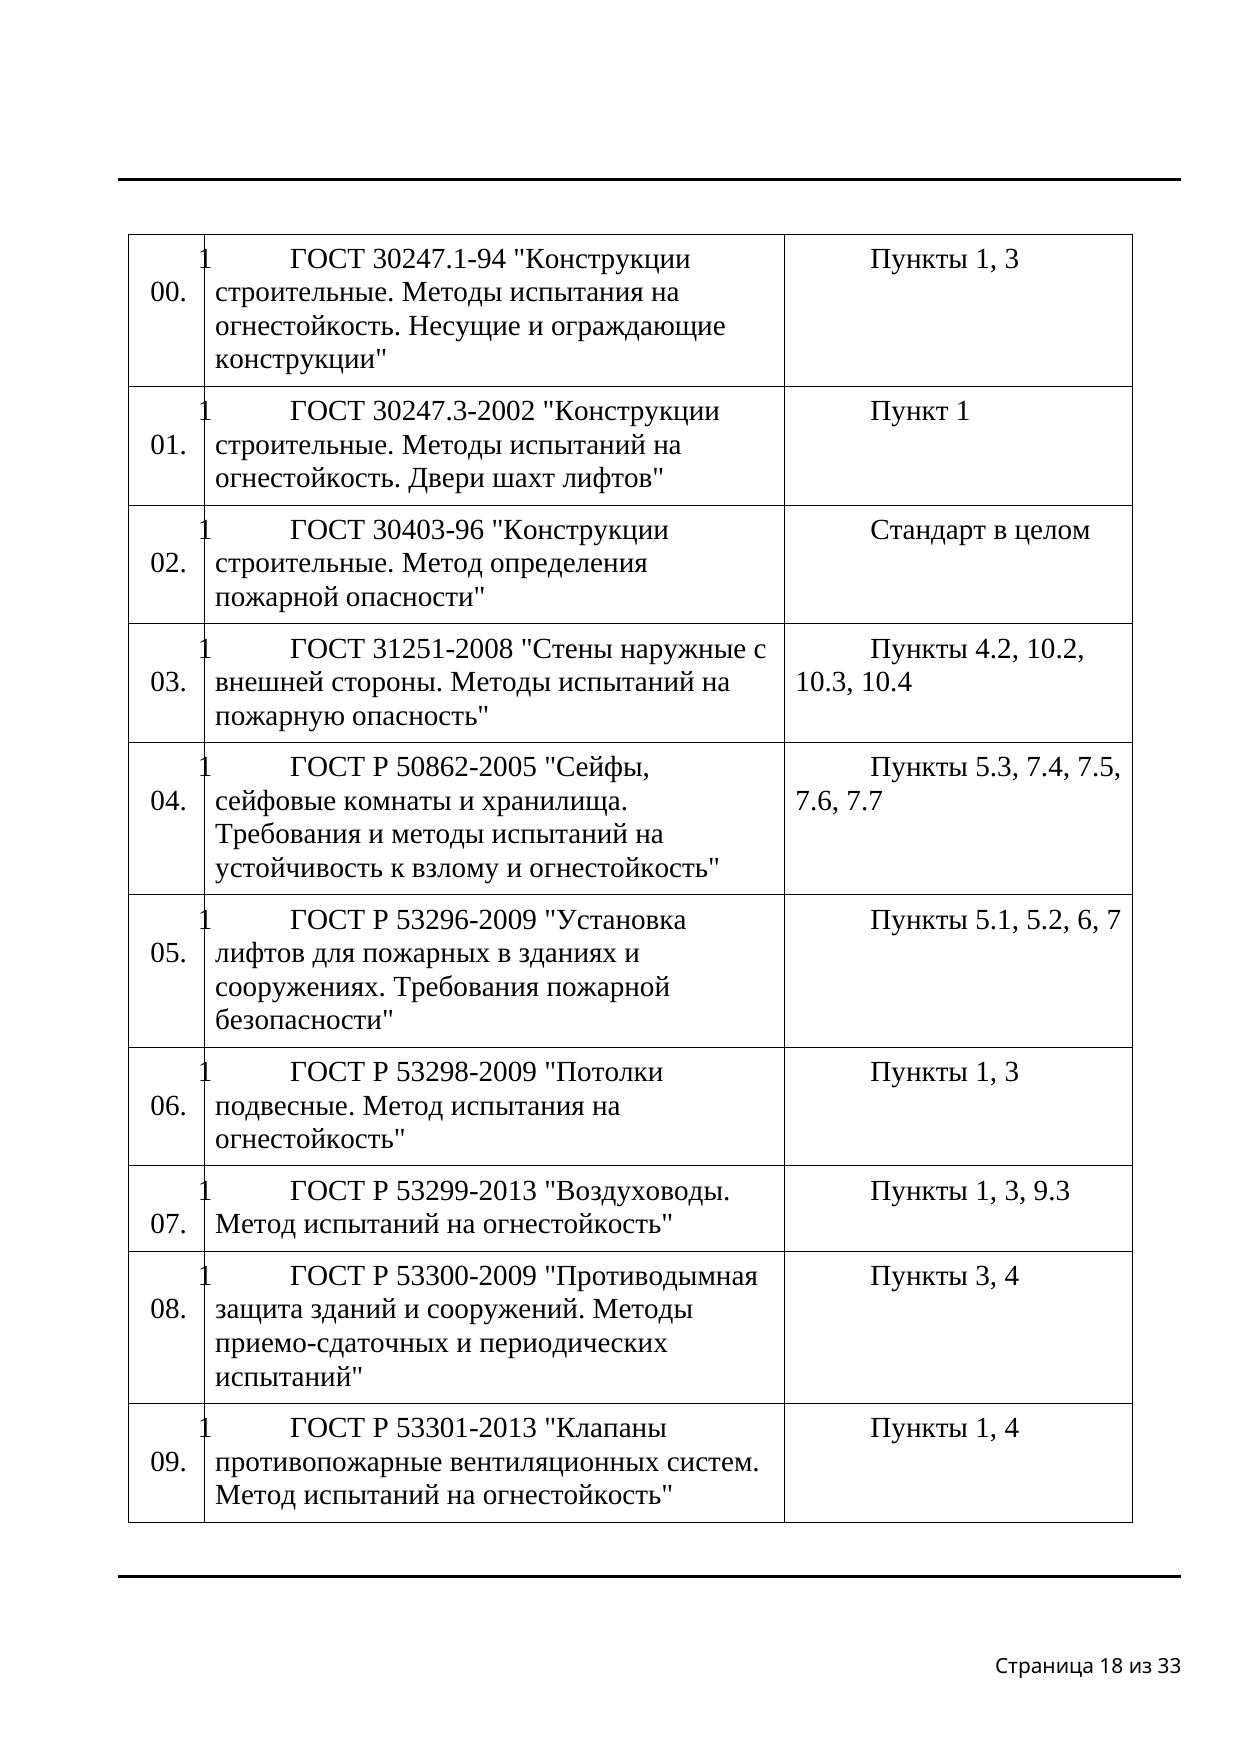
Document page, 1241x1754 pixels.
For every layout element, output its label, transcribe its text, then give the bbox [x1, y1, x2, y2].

table_cell ГОСТ 30403-96 "Конструкции строительные. Метод определения пожарной опасности" [205, 506, 784, 623]
table_cell ГОСТ 30247.3-2002 "Конструкции строительные. Методы испытаний на огнестойкость. Двери шахт лифтов" [205, 387, 784, 504]
table_cell ГОСТ Р 53296-2009 "Установка лифтов для пожарных в зданиях и сооружениях. Требования пожарной безопасности" [205, 895, 784, 1047]
table_cell 108. [129, 1252, 204, 1403]
table_cell Пункты 1, 3 [785, 1048, 1132, 1165]
table_cell ГОСТ 31251-2008 "Стены наружные с внешней стороны. Методы испытаний на пожарную опасность" [205, 624, 784, 742]
table_cell ГОСТ 30247.1-94 "Конструкции строительные. Методы испытания на огнестойкость. Несущие и ограждающие конструкции" [205, 235, 784, 386]
table_cell 106. [129, 1048, 204, 1165]
table_cell 105. [129, 895, 204, 1047]
table_cell Пункты 5.1, 5.2, 6, 7 [785, 895, 1132, 1047]
table_cell ГОСТ Р 53299-2013 "Воздуховоды. Метод испытаний на огнестойкость" [205, 1166, 784, 1251]
table_cell Пункты 1, 3, 9.3 [785, 1166, 1132, 1251]
table_cell ГОСТ Р 50862-2005 "Сейфы, сейфовые комнаты и хранилища. Требования и методы испытаний на устойчивость к взлому и огнестойкость" [205, 743, 784, 894]
table_cell 109. [129, 1404, 204, 1522]
table_cell 104. [129, 743, 204, 894]
table_cell Пункт 1 [785, 387, 1132, 504]
table_cell ГОСТ Р 53301-2013 "Клапаны противопожарные вентиляционных систем. Метод испытаний на огнестойкость" [205, 1404, 784, 1522]
table_cell Пункты 1, 4 [785, 1404, 1132, 1522]
table_cell 100. [129, 235, 204, 386]
table_cell Пункты 4.2, 10.2, 10.3, 10.4 [785, 624, 1132, 742]
table_cell ГОСТ Р 53298-2009 "Потолки подвесные. Метод испытания на огнестойкость" [205, 1048, 784, 1165]
table_cell Пункты 3, 4 [785, 1252, 1132, 1403]
table_cell 107. [129, 1166, 204, 1251]
table_cell 103. [129, 624, 204, 742]
table_cell 101. [129, 387, 204, 504]
table_cell 102. [129, 506, 204, 623]
table_cell Стандарт в целом [785, 506, 1132, 623]
table_cell Пункты 1, 3 [785, 235, 1132, 386]
table_cell Пункты 5.3, 7.4, 7.5, 7.6, 7.7 [785, 743, 1132, 894]
table_cell ГОСТ Р 53300-2009 "Противодымная защита зданий и сооружений. Методы приемо-сдаточных и периодических испытаний" [205, 1252, 784, 1403]
